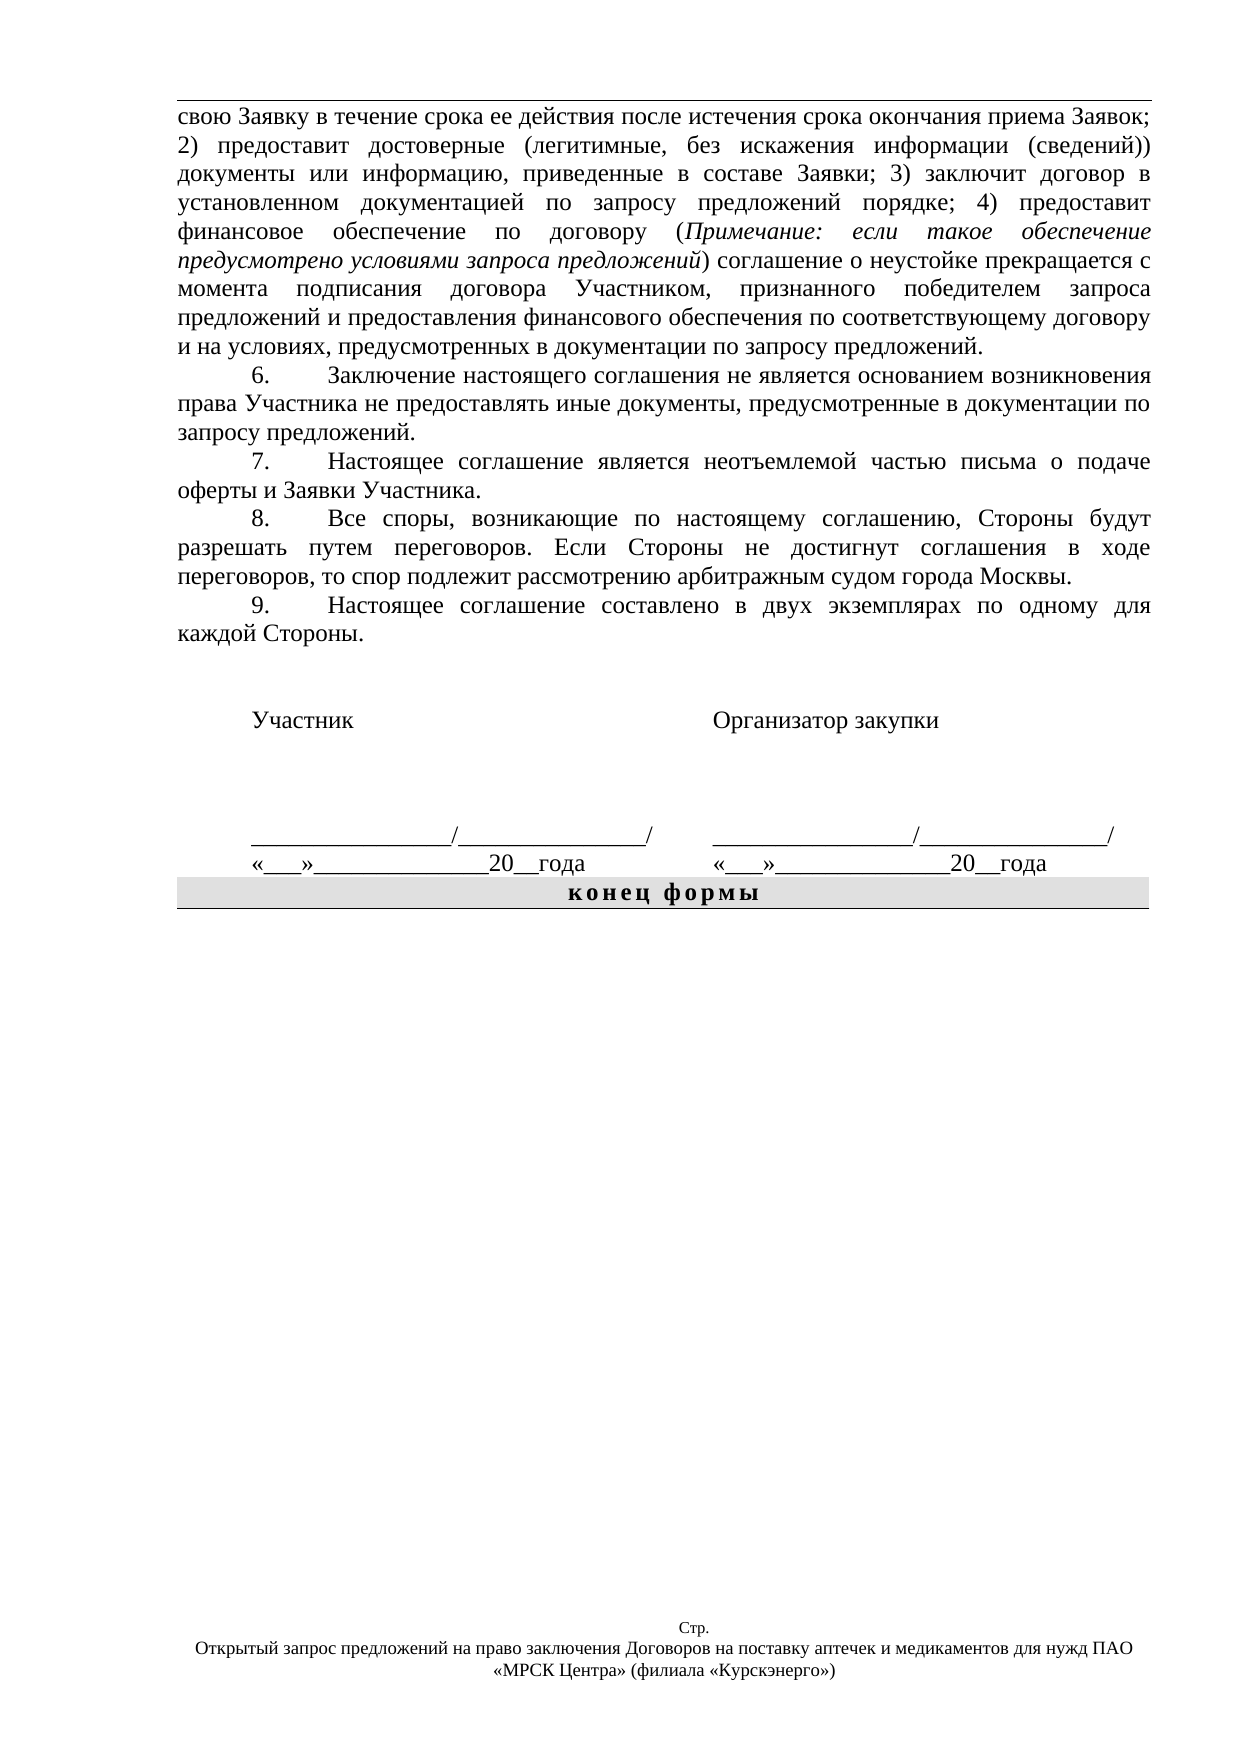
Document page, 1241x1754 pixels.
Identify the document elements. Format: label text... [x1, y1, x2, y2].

table_header Участник [240, 705, 701, 733]
table_cell ________________/_______________/ «___»______________20__года [240, 734, 701, 877]
table_cell ________________/_______________/ «___»______________20__года [701, 734, 1163, 877]
list Заключение настоящего соглашения не является основанием возникновения права Участника не предоставлять иные документы, предусмотренные в документации по запросу предложений. [177, 360, 1152, 446]
text конец формы [177, 877, 1149, 908]
list Настоящее соглашение составлено в двух экземплярах по одному для каждой Стороны. [177, 590, 1152, 647]
list Все споры, возникающие по настоящему соглашению, Стороны будут разрешать путем переговоров. Если Стороны не достигнут соглашения в ходе переговоров, то спор подлежит рассмотрению арбитражным судом города Москвы. [177, 503, 1152, 590]
list Настоящее соглашение является неотъемлемой частью письма о подаче оферты и Заявки Участника. [177, 446, 1152, 503]
table_header Организатор закупки [701, 705, 1163, 733]
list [177, 101, 1152, 360]
